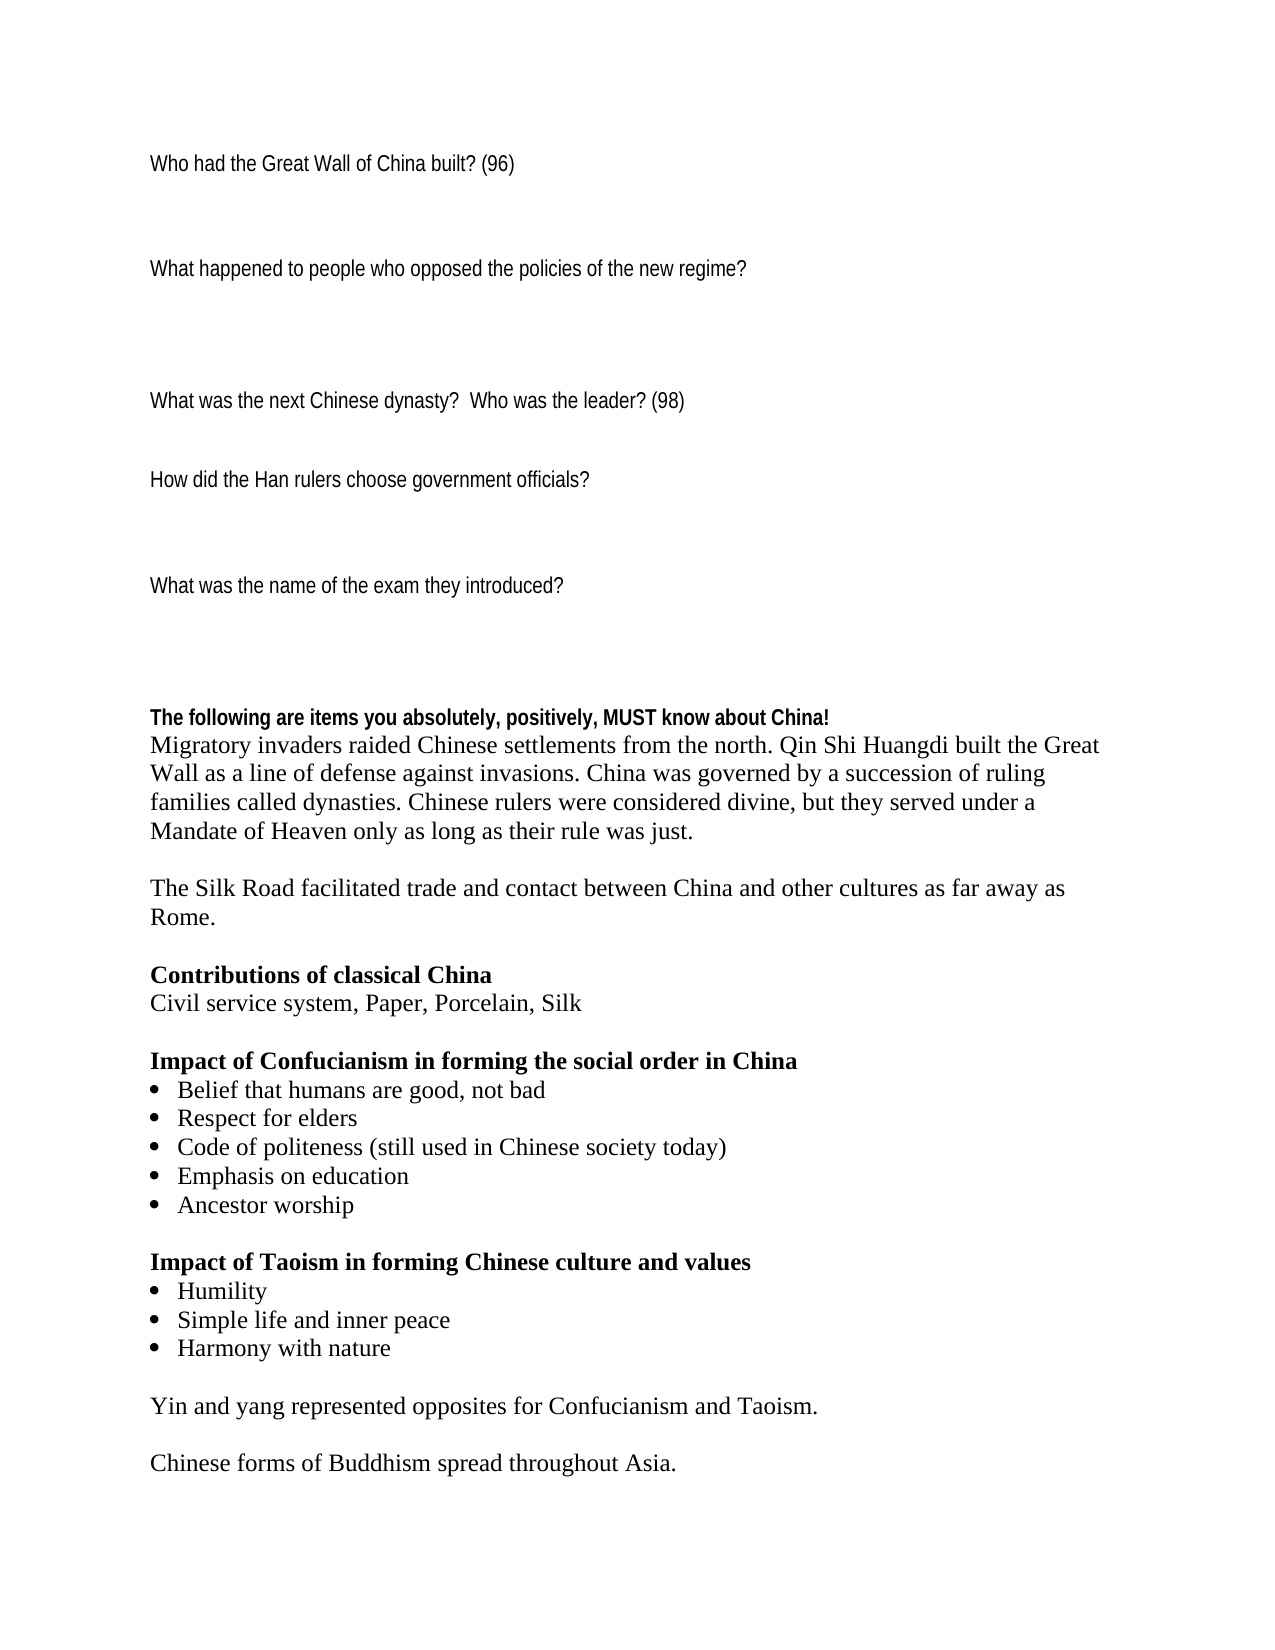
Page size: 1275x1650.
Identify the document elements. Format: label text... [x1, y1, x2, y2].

text Simple life and inner peace [150, 1305, 1125, 1333]
text What was the name of the exam they introduced? [150, 572, 1125, 598]
text Harmony with nature [150, 1333, 1125, 1362]
text Migratory invaders raided Chinese settlements from the north. Qin Shi Huangdi built the Great Wall as a line of defense against invasions. China was governed by a succession of ruling families called dynasties. Chinese rulers were considered divine, but they served under a Mandate of Heaven only as long as their rule was just. [150, 730, 1125, 845]
list Civil service system, Paper, Porcelain, Silk [150, 988, 1125, 1017]
text Yin and yang represented opposites for Confucianism and Taoism. [150, 1391, 1125, 1420]
text Humility [150, 1276, 1125, 1305]
text Chinese forms of Buddhism spread throughout Asia. [150, 1448, 1125, 1477]
text Respect for elders [150, 1103, 1125, 1132]
text Who had the Great Wall of China built? (96) [150, 150, 1125, 176]
text Emphasis on education [150, 1161, 1125, 1190]
text How did the Han rulers choose government officials? [150, 466, 1125, 493]
subtitle Contributions of classical China [150, 960, 1125, 988]
text Code of politeness (still used in Chinese society today) [150, 1132, 1125, 1161]
text Ancestor worship [150, 1190, 1125, 1218]
text The following are items you absolutely, positively, MUST know about China! [150, 703, 1125, 730]
subtitle Impact of Confucianism in forming the social order in China [150, 1046, 1125, 1075]
subtitle Impact of Taoism in forming Chinese culture and values [150, 1247, 1125, 1276]
text What was the next Chinese dynasty? Who was the leader? (98) [150, 387, 1125, 413]
text What happened to people who opposed the policies of the new regime? [150, 255, 1125, 282]
text The Silk Road facilitated trade and contact between China and other cultures as far away as Rome. [150, 873, 1125, 931]
text Belief that humans are good, not bad [150, 1075, 1125, 1103]
